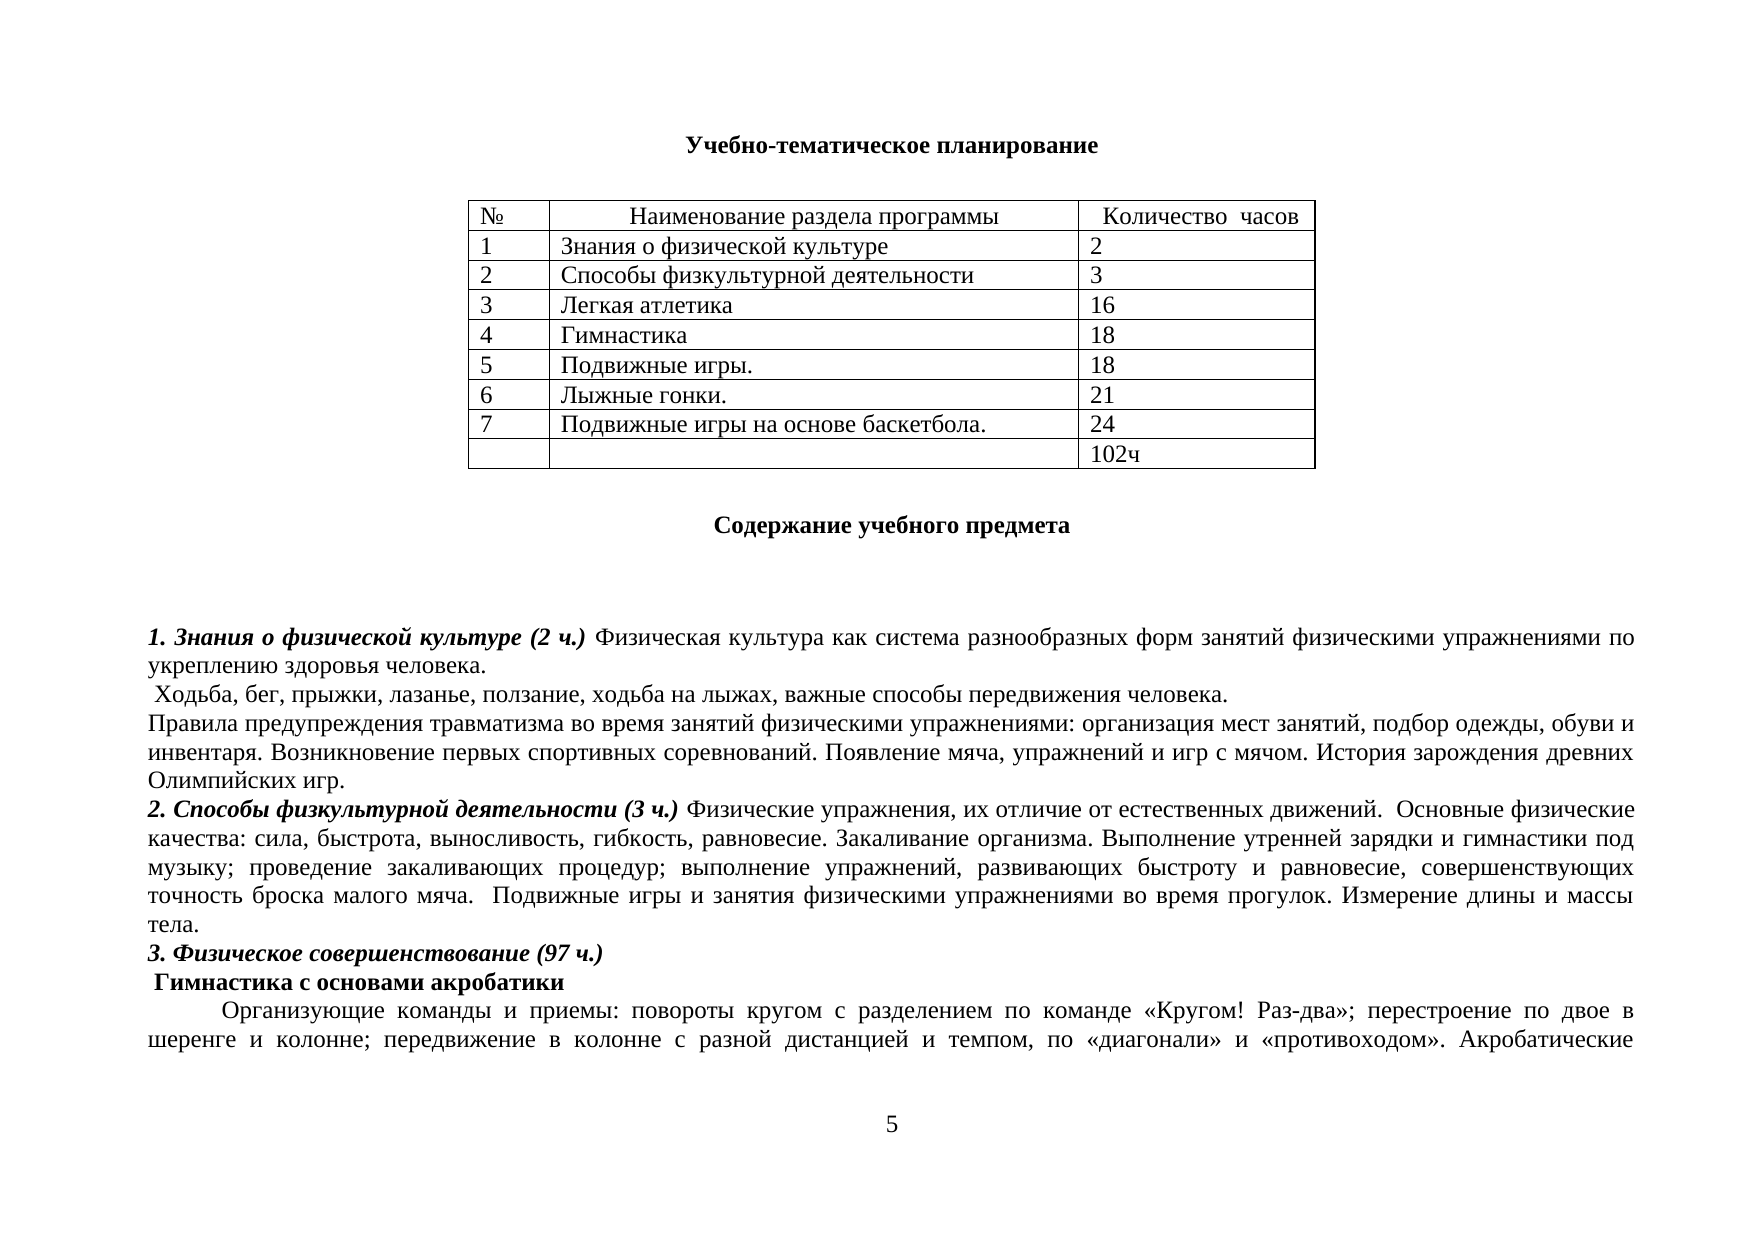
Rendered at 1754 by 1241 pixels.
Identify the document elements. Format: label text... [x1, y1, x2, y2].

table_cell [469, 439, 549, 468]
table_cell Лыжные гонки. [550, 380, 1078, 408]
table_cell 2 [469, 261, 549, 289]
table_cell 6 [469, 380, 549, 408]
table_cell Знания о физической культуре [550, 231, 1078, 259]
table_cell 21 [1079, 380, 1314, 408]
text Правила предупреждения травматизма во время занятий физическими упражнениями: организация мест занятий, подбор одежды, обуви и инвентаря. Возникновение первых спортивных соревнований. Появление мяча, упражнений и игр с мячом. История зарождения древних Олимпийских игр. [148, 708, 1636, 794]
table_cell 4 [469, 320, 549, 349]
text Содержание учебного предмета [148, 510, 1636, 539]
text Учебно-тематическое планирование [148, 130, 1636, 159]
table_cell 7 [469, 410, 549, 438]
table_cell Способы физкультурной деятельности [550, 261, 1078, 289]
table_cell Подвижные игры. [550, 350, 1078, 379]
text Гимнастика с основами акробатики [148, 967, 1636, 995]
text 3. Физическое совершенствование (97 ч.) [148, 938, 1636, 967]
table_cell 16 [1079, 290, 1314, 319]
table_cell [550, 439, 1078, 468]
table_cell 1 [469, 231, 549, 259]
table_cell Подвижные игры на основе баскетбола. [550, 410, 1078, 438]
table_header № [469, 201, 549, 230]
text Ходьба, бег, прыжки, лазанье, ползание, ходьба на лыжах, важные способы передвижения человека. [148, 679, 1636, 708]
table_header Наименование раздела программы [550, 201, 1078, 230]
table_cell 18 [1079, 320, 1314, 349]
table_header Количество часов [1079, 201, 1314, 230]
table_cell Гимнастика [550, 320, 1078, 349]
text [148, 995, 1636, 1053]
text 2. Способы физкультурной деятельности (3 ч.) Физические упражнения, их отличие от естественных движений. Основные физические качества: сила, быстрота, выносливость, гибкость, равновесие. Закаливание организма. Выполнение утренней зарядки и гимнастики под музыку; проведение закаливающих процедур; выполнение упражнений, развивающих быстроту и равновесие, совершенствующих точность броска малого мяча. Подвижные игры и занятия физическими упражнениями во время прогулок. Измерение длины и массы тела. [148, 794, 1636, 938]
table_cell Легкая атлетика [550, 290, 1078, 319]
table_cell 24 [1079, 410, 1314, 438]
table_cell 2 [1079, 231, 1314, 259]
table_cell 3 [469, 290, 549, 319]
text 1. Знания о физической культуре (2 ч.) Физическая культура как система разнообразных форм занятий физическими упражнениями по укреплению здоровья человека. [148, 622, 1636, 679]
table_cell 5 [469, 350, 549, 379]
table_cell 18 [1079, 350, 1314, 379]
table_cell 102ч [1079, 439, 1314, 468]
table_cell 3 [1079, 261, 1314, 289]
